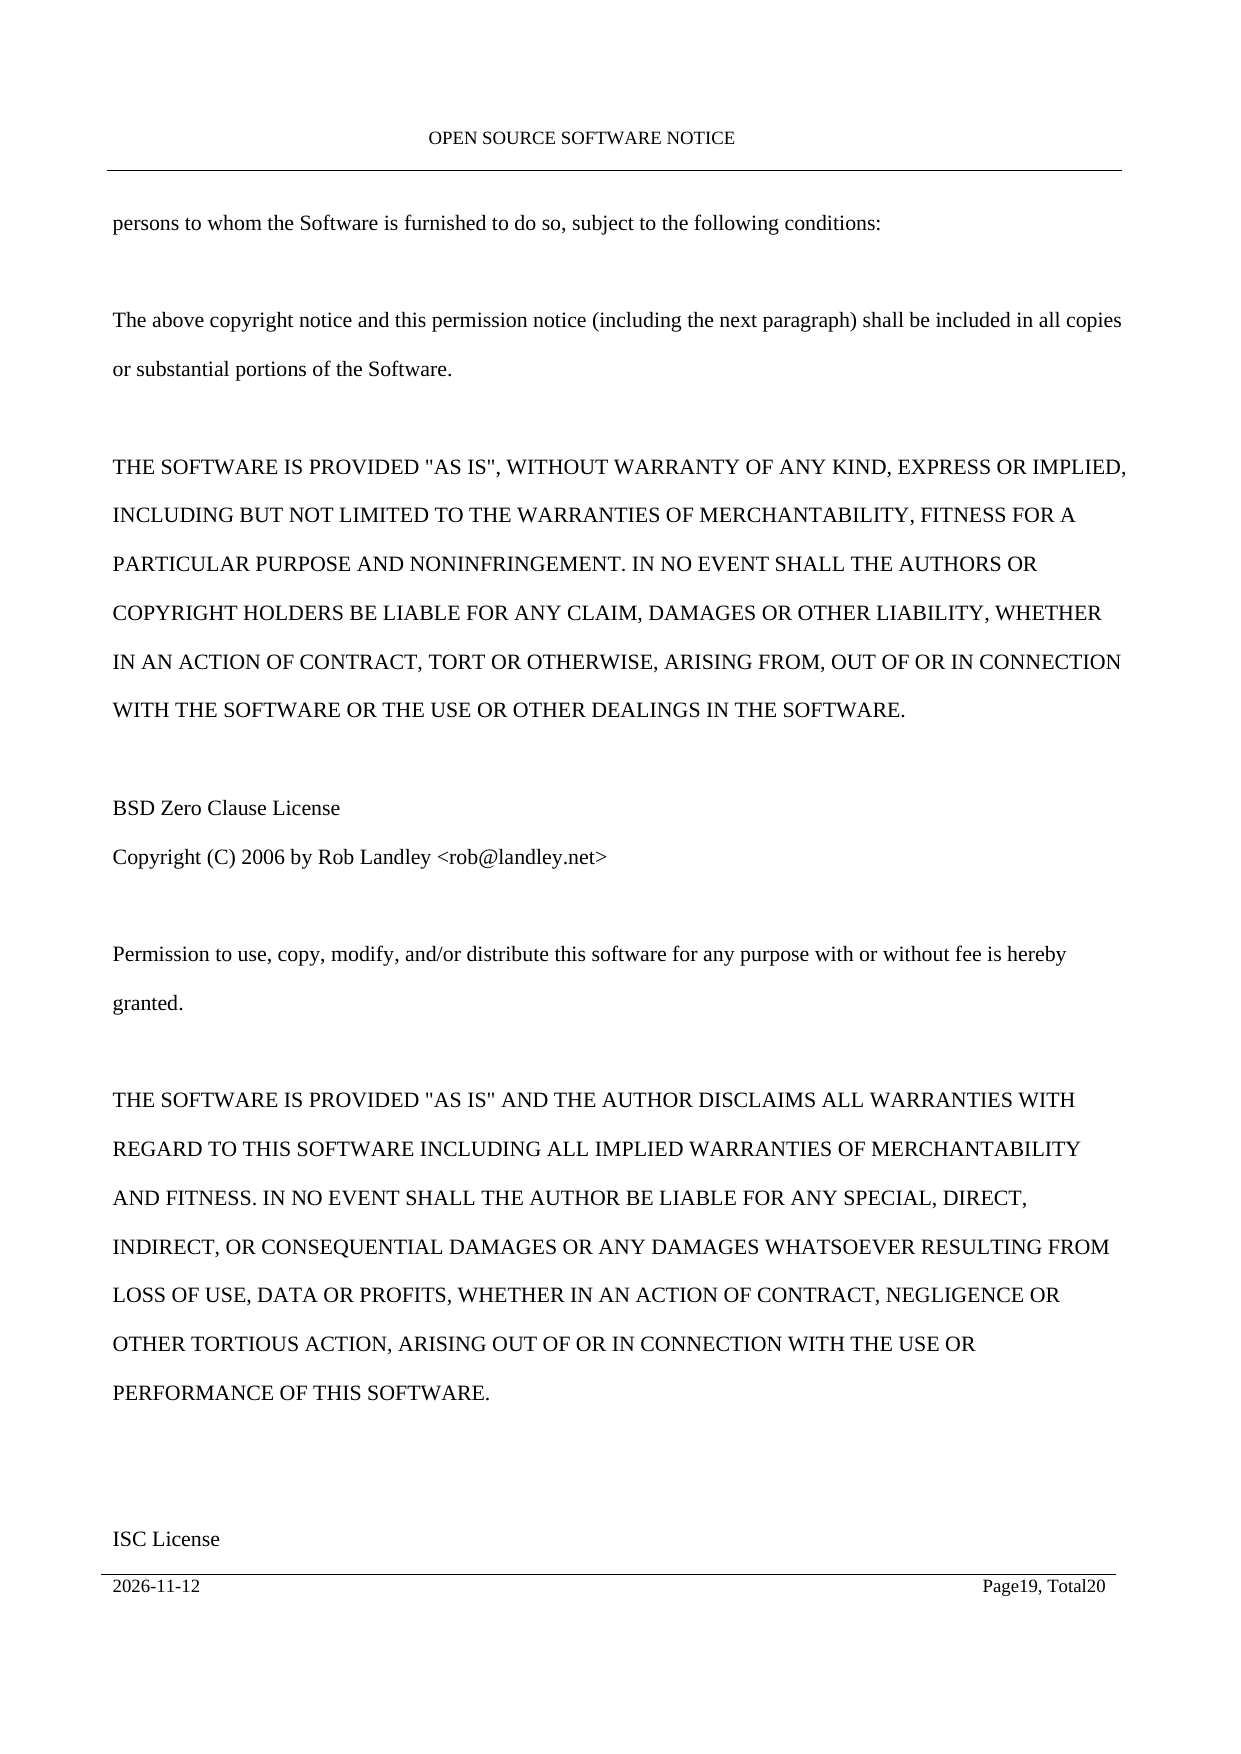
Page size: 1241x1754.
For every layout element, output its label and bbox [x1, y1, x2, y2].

text [112, 206, 1128, 1555]
